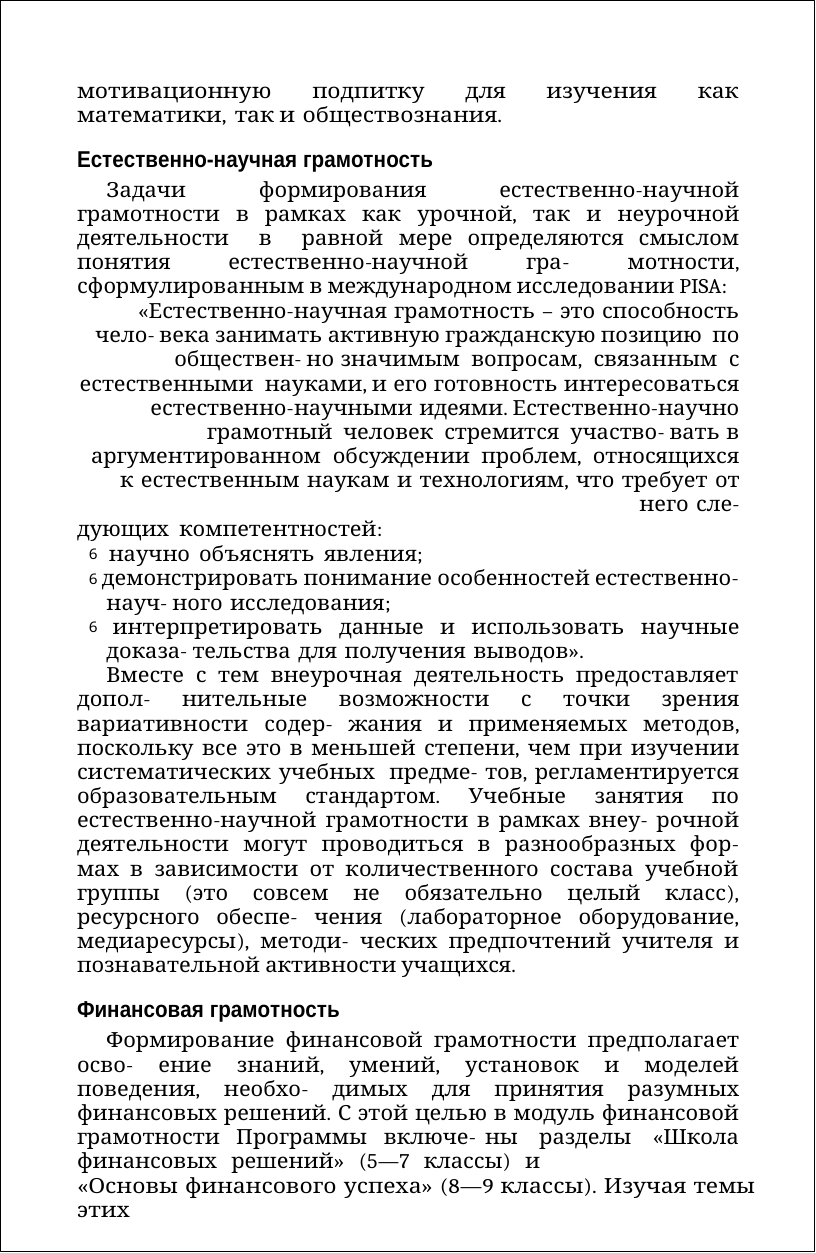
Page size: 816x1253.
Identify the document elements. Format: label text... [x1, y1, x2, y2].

text дующих компетентностей: [77, 518, 755, 542]
text 6 демонстрировать понимание особенностей естественно-науч- ного исследования; [88, 567, 739, 615]
subtitle Естественно-научная грамотность [77, 146, 755, 172]
text «Основы финансового успеха» (8—9 классы). Изучая темы этих [77, 1174, 755, 1222]
text 6 научно объяснять явления; [88, 542, 755, 566]
text Формирование финансовой грамотности предполагает осво- ение знаний, умений, установок и моделей поведения, необхо- димых для принятия разумных финансовых решений. С этой целью в модуль финансовой грамотности Программы включе- ны разделы «Школа финансовых решений» (5—7 классы) и [77, 1029, 739, 1174]
text Задачи формирования естественно-научной грамотности в рамках как урочной, так и неурочной деятельности в равной мере определяются смыслом понятия естественно-научной гра- мотности, сформулированным в международном исследовании PISA: [77, 178, 739, 299]
text мотивационную подпитку для изучения как математики, так и обществознания. [77, 80, 739, 128]
text 6 интерпретировать данные и использовать научные доказа- тельства для получения выводов». [88, 615, 739, 663]
text Вместе с тем внеурочная деятельность предоставляет допол- нительные возможности с точки зрения вариативности содер- жания и применяемых методов, поскольку все это в меньшей степени, чем при изучении систематических учебных предме- тов, регламентируется образовательным стандартом. Учебные занятия по естественно-научной грамотности в рамках внеу- рочной деятельности могут проводиться в разнообразных фор- мах в зависимости от количественного состава учебной группы (это совсем не обязательно целый класс), ресурсного обеспе- чения (лабораторное оборудование, медиаресурсы), методи- ческих предпочтений учителя и познавательной активности учащихся. [77, 664, 739, 978]
text «Естественно-научная грамотность – это способность чело- века занимать активную гражданскую позицию по обществен- но значимым вопросам, связанным с естественными науками, и его готовность интересоваться естественно-научными идеями. Естественно-научно грамотный человек стремится участво- вать в аргументированном обсуждении проблем, относящихся к естественным наукам и технологиям, что требует от него сле- [77, 300, 739, 517]
subtitle Финансовая грамотность [77, 996, 755, 1023]
